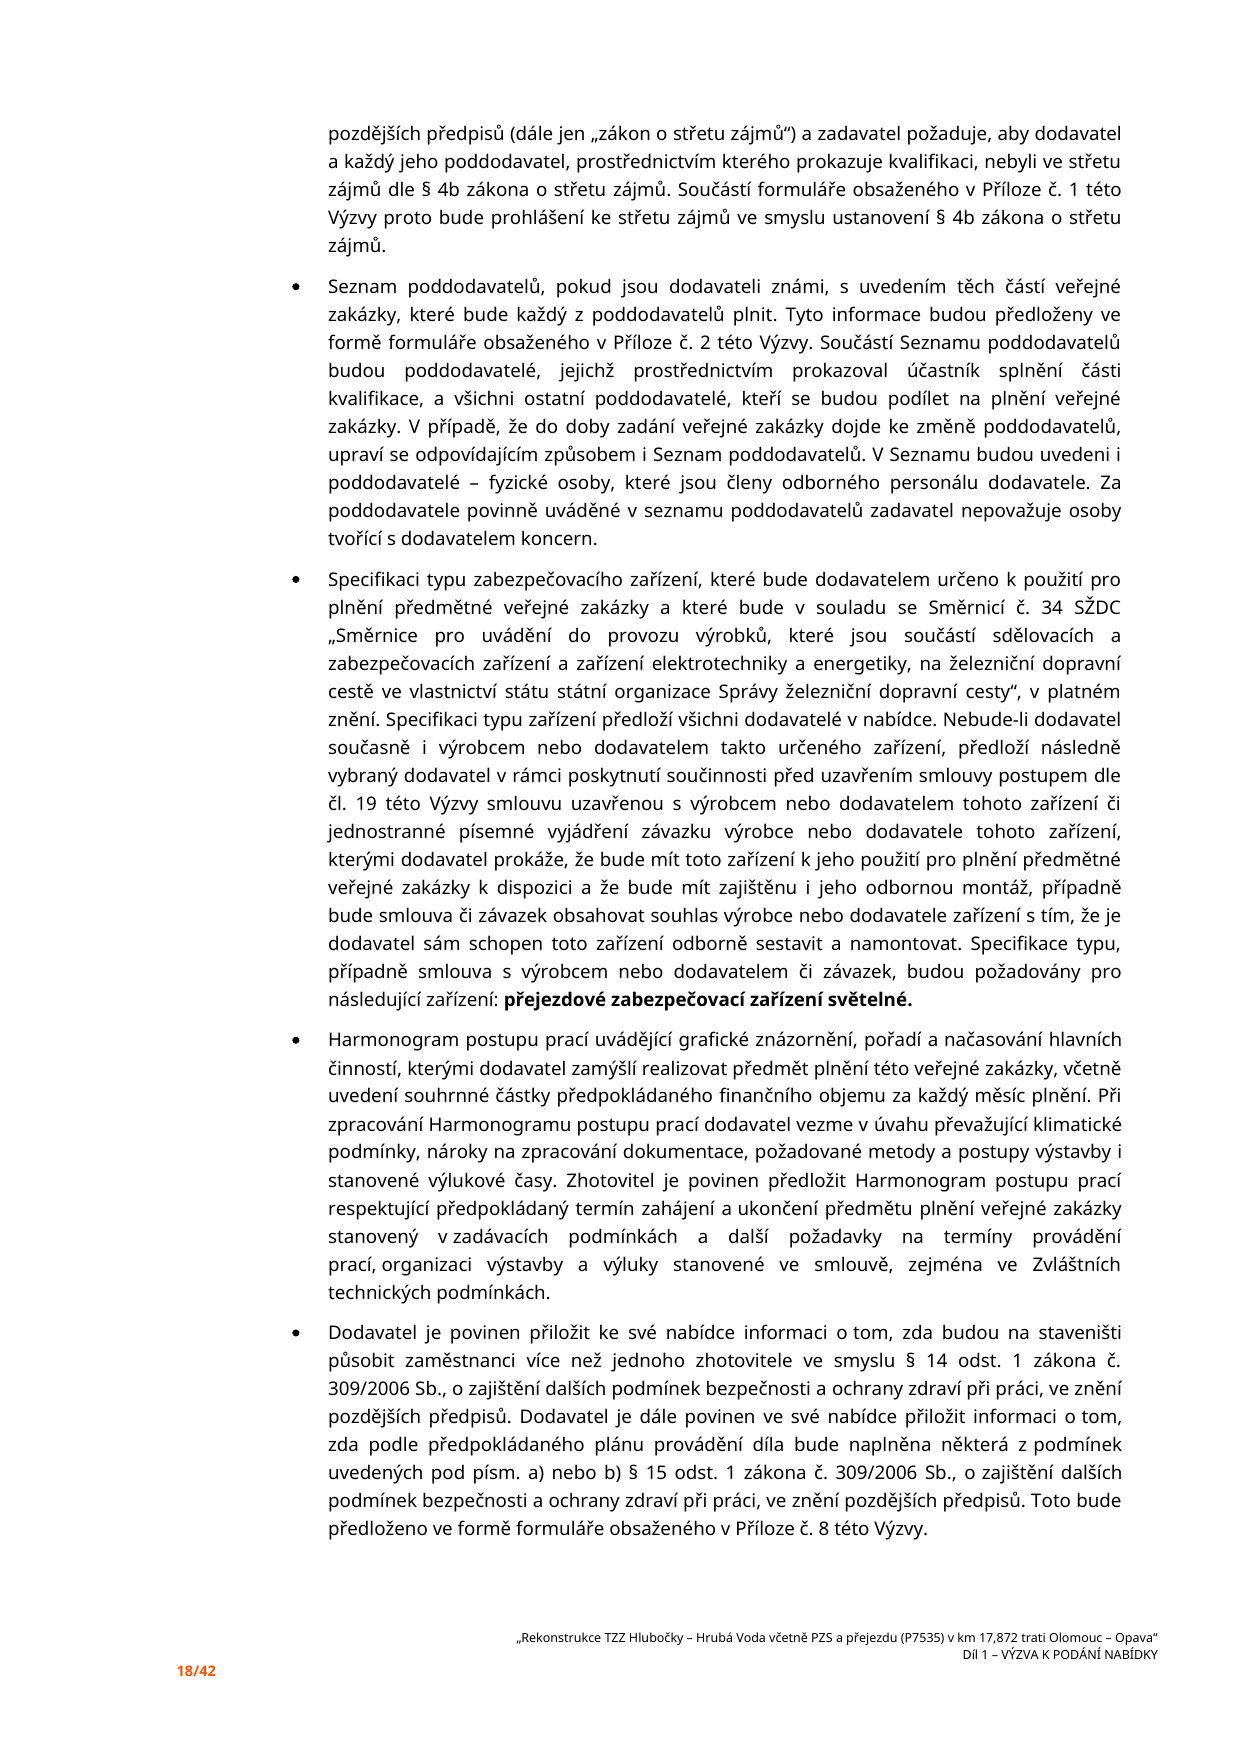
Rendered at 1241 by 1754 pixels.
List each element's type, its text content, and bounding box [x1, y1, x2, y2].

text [292, 121, 1122, 258]
text Seznam poddodavatelů, pokud jsou dodavateli známi, s uvedením těch částí veřejné zakázky, které bude každý z poddodavatelů plnit. Tyto informace budou předloženy ve formě formuláře obsaženého v Příloze č. 2 této Výzvy. Součástí Seznamu poddodavatelů budou poddodavatelé, jejichž prostřednictvím prokazoval účastník splnění části kvalifikace, a všichni ostatní poddodavatelé, kteří se budou podílet na plnění veřejné zakázky. V případě, že do doby zadání veřejné zakázky dojde ke změně poddodavatelů, upraví se odpovídajícím způsobem i Seznam poddodavatelů. V Seznamu budou uvedeni i poddodavatelé – fyzické osoby, které jsou členy odborného personálu dodavatele. Za poddodavatele povinně uváděné v seznamu poddodavatelů zadavatel nepovažuje osoby tvořící s dodavatelem koncern. [292, 273, 1122, 551]
text Harmonogram postupu prací uvádějící grafické znázornění, pořadí a načasování hlavních činností, kterými dodavatel zamýšlí realizovat předmět plnění této veřejné zakázky, včetně uvedení souhrnné částky předpokládaného finančního objemu za každý měsíc plnění. Při zpracování Harmonogramu postupu prací dodavatel vezme v úvahu převažující klimatické podmínky, nároky na zpracování dokumentace, požadované metody a postupy výstavby i stanovené výlukové časy. Zhotovitel je povinen předložit Harmonogram postupu prací respektující předpokládaný termín zahájení a ukončení předmětu plnění veřejné zakázky stanovený v zadávacích podmínkách a další požadavky na termíny provádění prací, organizaci výstavby a výluky stanovené ve smlouvě, zejména ve Zvláštních technických podmínkách. [292, 1027, 1122, 1304]
text Dodavatel je povinen přiložit ke své nabídce informaci o tom, zda budou na staveništi působit zaměstnanci více než jednoho zhotovitele ve smyslu § 14 odst. 1 zákona č. 309/2006 Sb., o zajištění dalších podmínek bezpečnosti a ochrany zdraví při práci, ve znění pozdějších předpisů. Dodavatel je dále povinen ve své nabídce přiložit informaci o tom, zda podle předpokládaného plánu provádění díla bude naplněna některá z podmínek uvedených pod písm. a) nebo b) § 15 odst. 1 zákona č. 309/2006 Sb., o zajištění dalších podmínek bezpečnosti a ochrany zdraví při práci, ve znění pozdějších předpisů. Toto bude předloženo ve formě formuláře obsaženého v Příloze č. 8 této Výzvy. [292, 1319, 1122, 1541]
text Specifikaci typu zabezpečovacího zařízení, které bude dodavatelem určeno k použití pro plnění předmětné veřejné zakázky a které bude v souladu se Směrnicí č. 34 SŽDC „Směrnice pro uvádění do provozu výrobků, které jsou součástí sdělovacích a zabezpečovacích zařízení a zařízení elektrotechniky a energetiky, na železniční dopravní cestě ve vlastnictví státu státní organizace Správy železniční dopravní cesty“, v platném znění. Specifikaci typu zařízení předloží všichni dodavatelé v nabídce. Nebude-li dodavatel současně i výrobcem nebo dodavatelem takto určeného zařízení, předloží následně vybraný dodavatel v rámci poskytnutí součinnosti před uzavřením smlouvy postupem dle čl. 19 této Výzvy smlouvu uzavřenou s výrobcem nebo dodavatelem tohoto zařízení či jednostranné písemné vyjádření závazku výrobce nebo dodavatele tohoto zařízení, kterými dodavatel prokáže, že bude mít toto zařízení k jeho použití pro plnění předmětné veřejné zakázky k dispozici a že bude mít zajištěnu i jeho odbornou montáž, případně bude smlouva či závazek obsahovat souhlas výrobce nebo dodavatele zařízení s tím, že je dodavatel sám schopen toto zařízení odborně sestavit a namontovat. Specifikace typu, případně smlouva s výrobcem nebo dodavatelem či závazek, budou požadovány pro následující zařízení: přejezdové zabezpečovací zařízení světelné. [292, 566, 1122, 1012]
